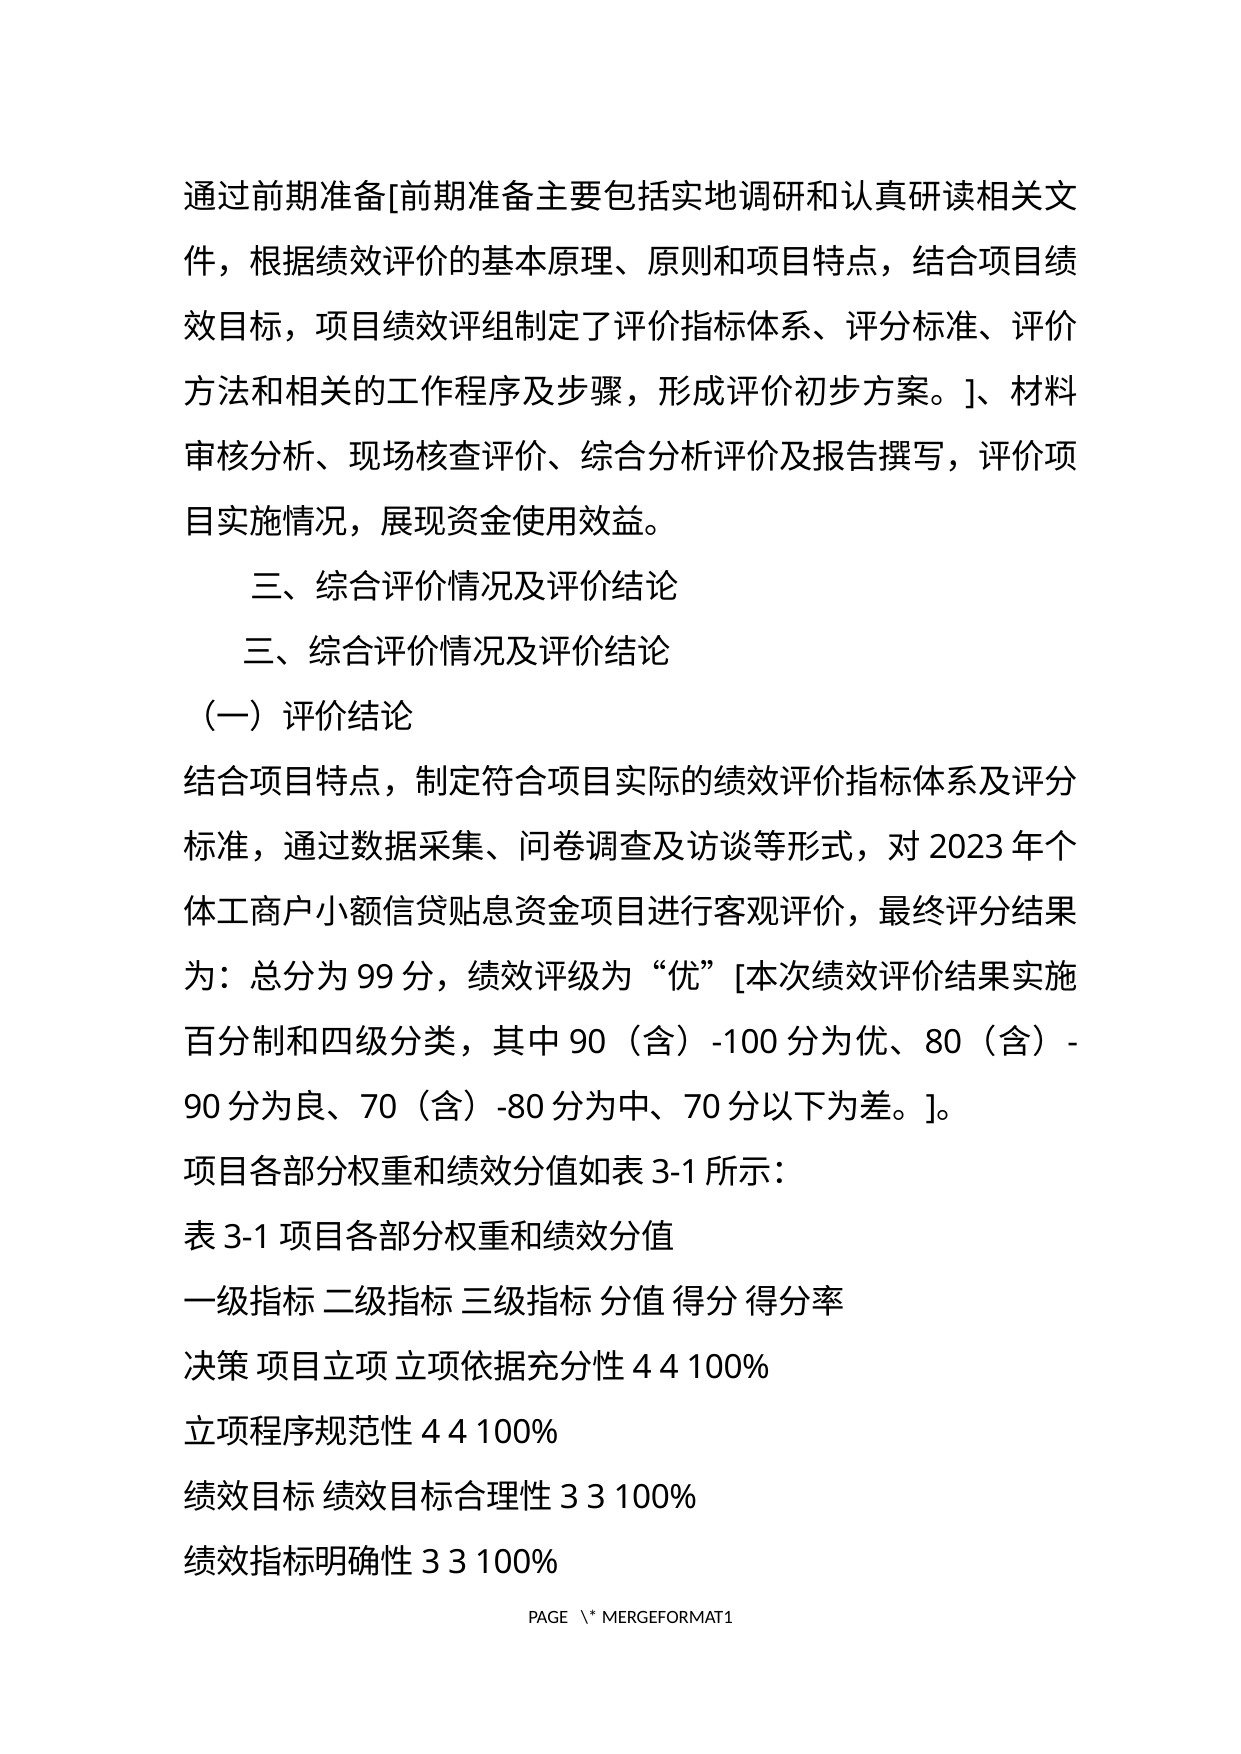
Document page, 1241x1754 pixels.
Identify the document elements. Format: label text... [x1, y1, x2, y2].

text 三、综合评价情况及评价结论 [183, 552, 1078, 617]
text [183, 617, 1078, 1592]
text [183, 162, 1078, 552]
